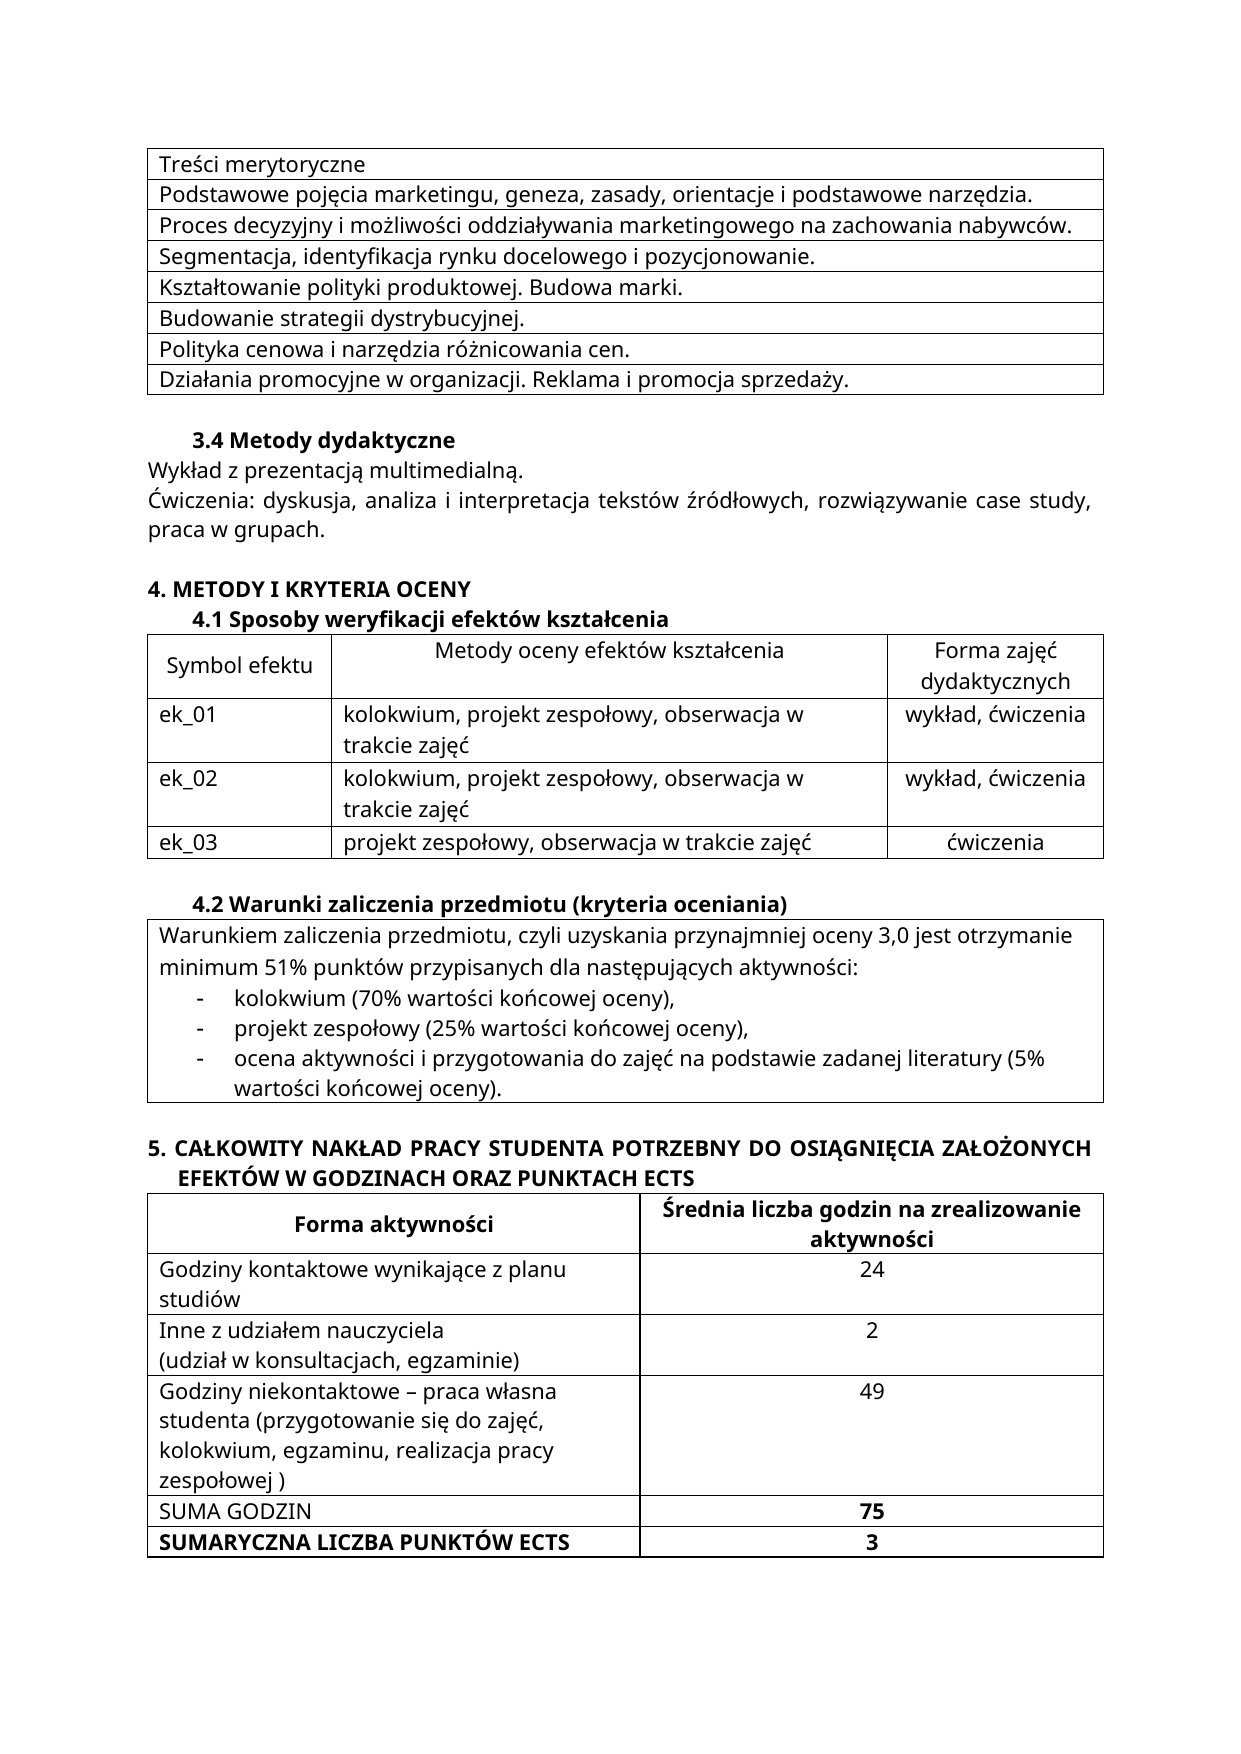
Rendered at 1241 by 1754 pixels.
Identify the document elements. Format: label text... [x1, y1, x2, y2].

table_header Warunkiem zaliczenia przedmiotu, czyli uzyskania przynajmniej oceny 3,0 jest otrzymanie minimum 51% punktów przypisanych dla następujących aktywności: kolokwium (70% wartości końcowej oceny), projekt zespołowy (25% wartości końcowej oceny), ocena aktywności i przygotowania do zajęć na podstawie zadanej literatury (5% wartości końcowej oceny). [148, 920, 1103, 1102]
table_cell 3 [641, 1527, 1103, 1556]
text 4. METODY I KRYTERIA OCENY [148, 574, 1093, 604]
table_cell wykład, ćwiczenia [888, 699, 1103, 762]
table_cell Polityka cenowa i narzędzia różnicowania cen. [148, 334, 1103, 363]
table_header Symbol efektu [148, 635, 331, 698]
text 3.4 Metody dydaktyczne [192, 425, 1093, 455]
table_cell ćwiczenia [888, 827, 1103, 858]
table_cell wykład, ćwiczenia [888, 763, 1103, 826]
table_header Średnia liczba godzin na zrealizowanie aktywności [641, 1194, 1103, 1253]
text 5. CAŁKOWITY NAKŁAD PRACY STUDENTA POTRZEBNY DO OSIĄGNIĘCIA ZAŁOŻONYCH EFEKTÓW W GODZINACH ORAZ PUNKTACH ECTS [148, 1133, 1093, 1193]
table_header Forma aktywności [148, 1194, 639, 1253]
table_header Forma zajęć dydaktycznych [888, 635, 1103, 698]
table_cell ek_03 [148, 827, 331, 858]
table_cell 75 [641, 1496, 1103, 1526]
table_cell kolokwium, projekt zespołowy, obserwacja w trakcie zajęć [332, 763, 887, 826]
table_header Metody oceny efektów kształcenia [332, 635, 887, 698]
table_cell ek_01 [148, 699, 331, 762]
table_cell Inne z udziałem nauczyciela (udział w konsultacjach, egzaminie) [148, 1315, 639, 1374]
table_header Treści merytoryczne [148, 149, 1103, 178]
text Ćwiczenia: dyskusja, analiza i interpretacja tekstów źródłowych, rozwiązywanie case study, praca w grupach. [148, 485, 1093, 544]
table_cell Godziny kontaktowe wynikające z planu studiów [148, 1254, 639, 1314]
table_cell Kształtowanie polityki produktowej. Budowa marki. [148, 272, 1103, 302]
text Wykład z prezentacją multimedialną. [148, 455, 1093, 485]
table_cell 24 [641, 1254, 1103, 1314]
text 4.2 Warunki zaliczenia przedmiotu (kryteria oceniania) [192, 889, 1093, 919]
table_cell Segmentacja, identyfikacja rynku docelowego i pozycjonowanie. [148, 241, 1103, 271]
table_cell SUMARYCZNA LICZBA PUNKTÓW ECTS [148, 1527, 639, 1556]
table_cell Proces decyzyjny i możliwości oddziaływania marketingowego na zachowania nabywców. [148, 210, 1103, 240]
table_cell 49 [641, 1376, 1103, 1495]
table_cell SUMA GODZIN [148, 1496, 639, 1526]
table_cell ek_02 [148, 763, 331, 826]
text 4.1 Sposoby weryfikacji efektów kształcenia [192, 604, 1093, 634]
table_cell Budowanie strategii dystrybucyjnej. [148, 303, 1103, 333]
table_cell Godziny niekontaktowe – praca własna studenta (przygotowanie się do zajęć, kolokwium, egzaminu, realizacja pracy zespołowej ) [148, 1376, 639, 1495]
table_cell projekt zespołowy, obserwacja w trakcie zajęć [332, 827, 887, 858]
table_cell kolokwium, projekt zespołowy, obserwacja w trakcie zajęć [332, 699, 887, 762]
table_cell Działania promocyjne w organizacji. Reklama i promocja sprzedaży. [148, 365, 1103, 394]
table_cell Podstawowe pojęcia marketingu, geneza, zasady, orientacje i podstawowe narzędzia. [148, 180, 1103, 209]
table_cell 2 [641, 1315, 1103, 1374]
